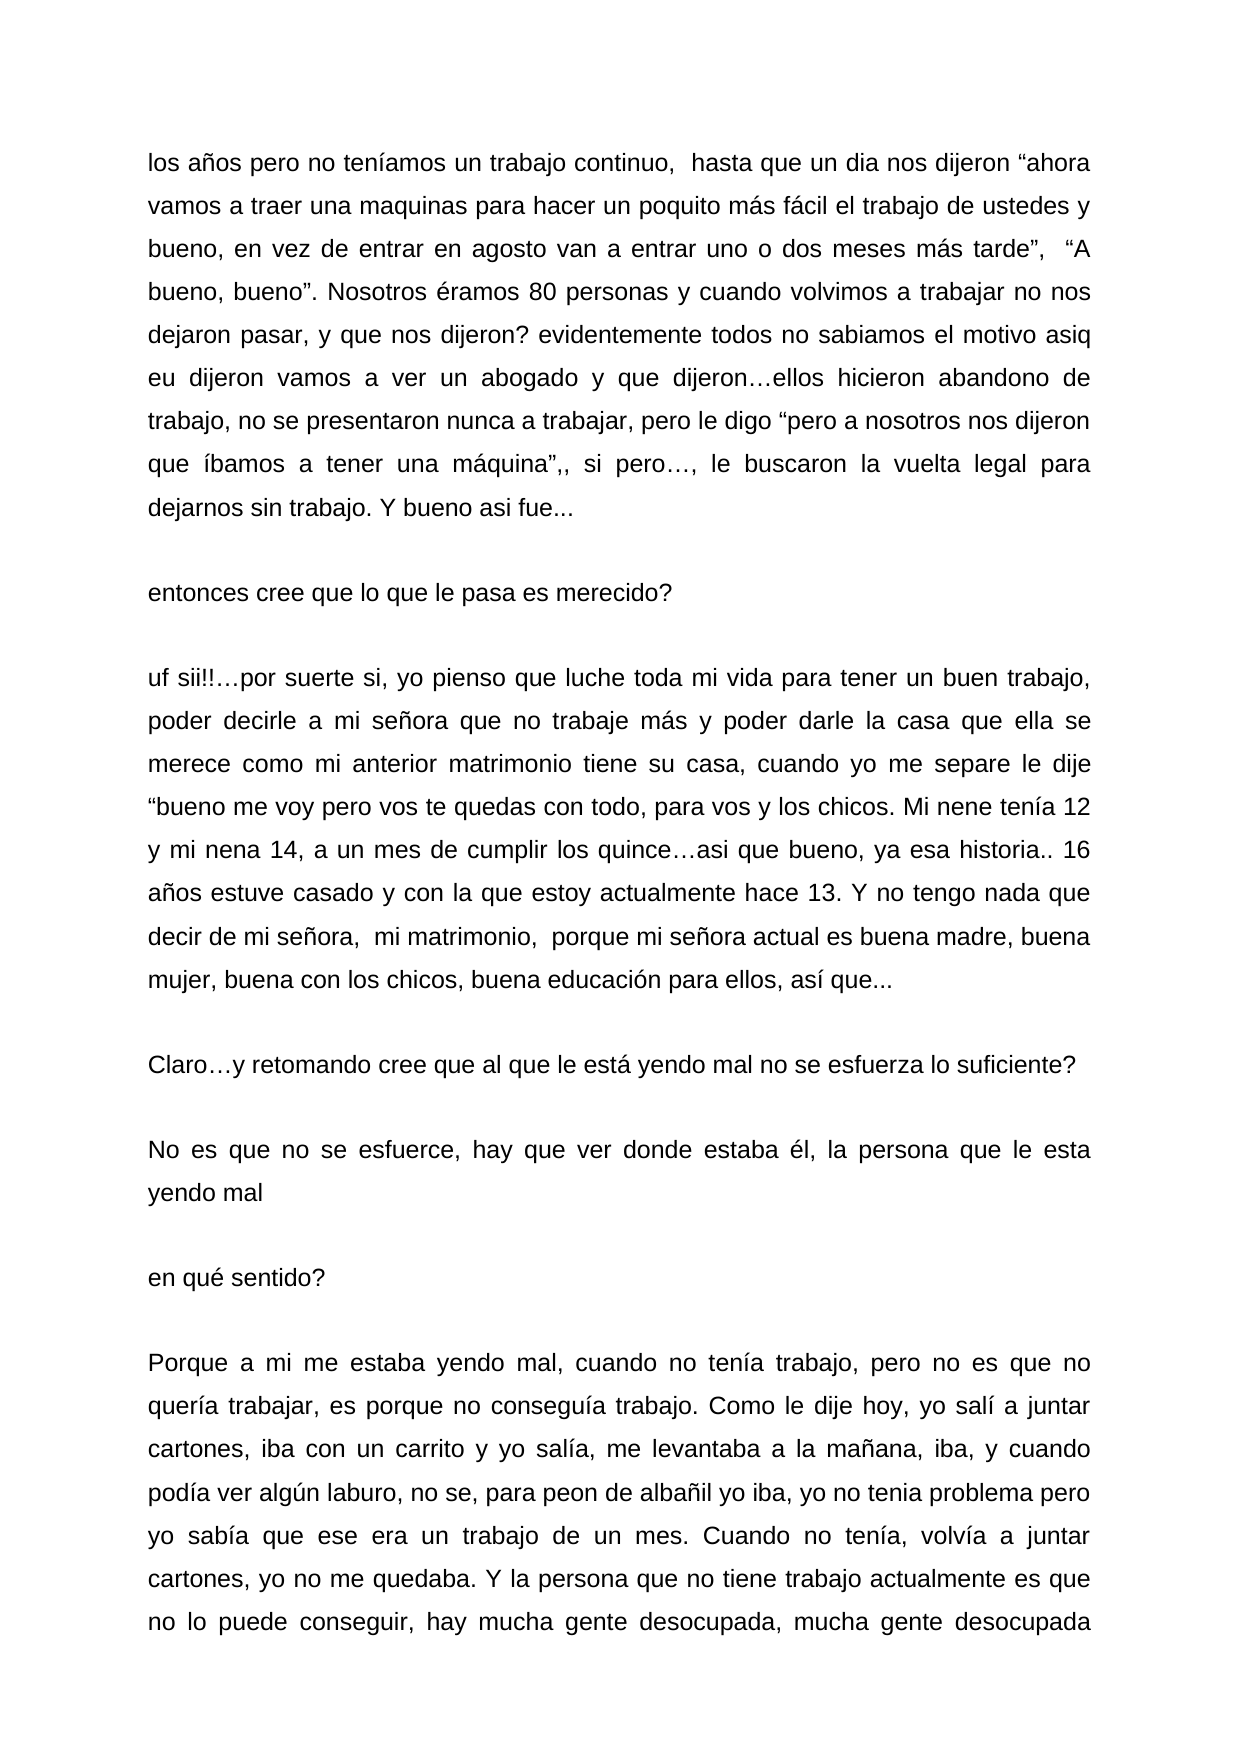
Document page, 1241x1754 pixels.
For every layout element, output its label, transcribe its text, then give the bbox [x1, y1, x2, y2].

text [148, 1348, 1093, 1636]
text Claro…y retomando cree que al que le está yendo mal no se esfuerza lo suficiente? [148, 1050, 1093, 1078]
text en qué sentido? [148, 1263, 1093, 1292]
text uf sii!!…por suerte si, yo pienso que luche toda mi vida para tener un buen trabajo, poder decirle a mi señora que no trabaje más y poder darle la casa que ella se merece como mi anterior matrimonio tiene su casa, cuando yo me separe le dije “bueno me voy pero vos te quedas con todo, para vos y los chicos. Mi nene tenía 12 y mi nena 14, a un mes de cumplir los quince…asi que bueno, ya esa historia.. 16 años estuve casado y con la que estoy actualmente hace 13. Y no tengo nada que decir de mi señora, mi matrimonio, porque mi señora actual es buena madre, buena mujer, buena con los chicos, buena educación para ellos, así que... [148, 663, 1093, 993]
text No es que no se esfuerce, hay que ver donde estaba él, la persona que le esta yendo mal [148, 1135, 1093, 1207]
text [148, 148, 1093, 521]
text entonces cree que lo que le pasa es merecido? [148, 578, 1093, 606]
